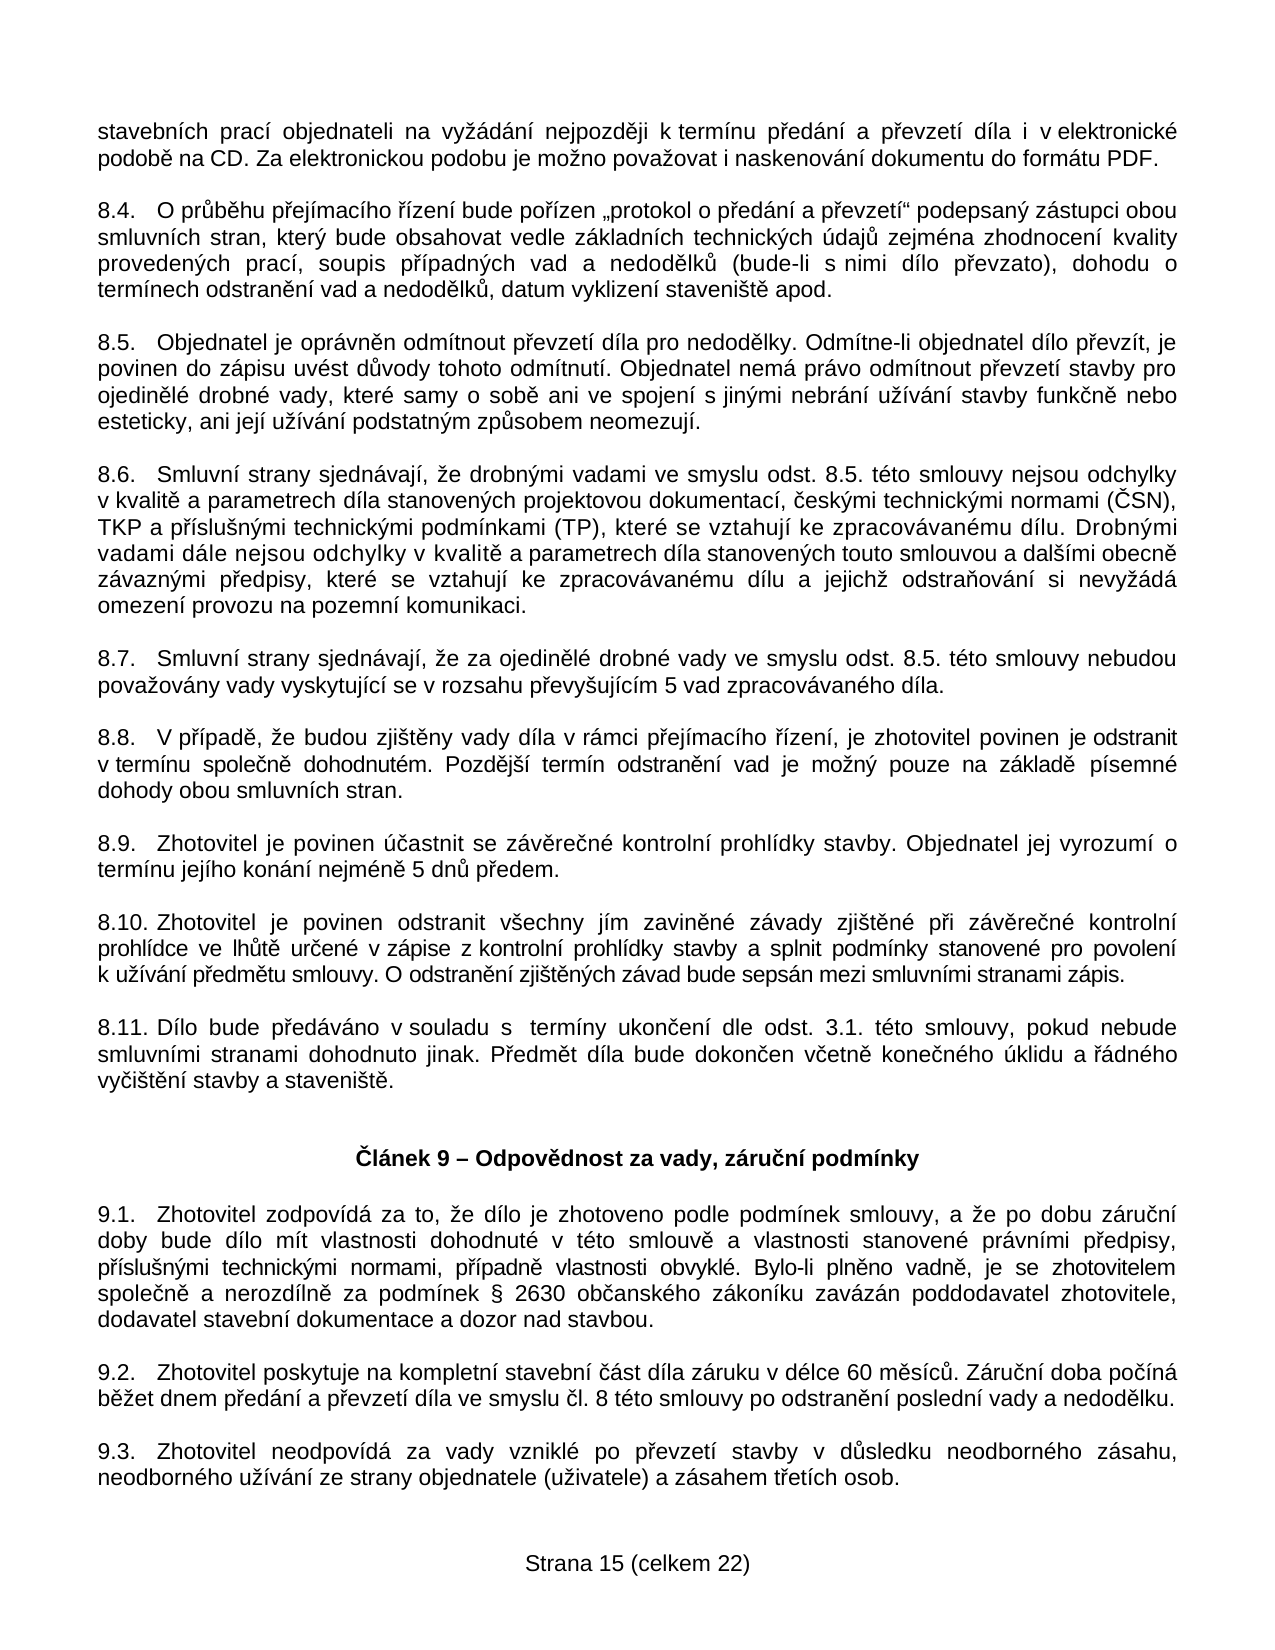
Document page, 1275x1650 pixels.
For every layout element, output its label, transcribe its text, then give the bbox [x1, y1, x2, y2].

list Zhotovitel je povinen účastnit se závěrečné kontrolní prohlídky stavby. Objednatel jej vyrozumí o termínu jejího konání nejméně 5 dnů předem. [97, 830, 1177, 882]
list Zhotovitel zodpovídá za to, že dílo je zhotoveno podle podmínek smlouvy, a že po dobu záruční doby bude dílo mít vlastnosti dohodnuté v této smlouvě a vlastnosti stanovené právními předpisy, příslušnými technickými normami, případně vlastnosti obvyklé. Bylo-li plněno vadně, je se zhotovitelem společně a nerozdílně za podmínek § 2630 občanského zákoníku zavázán poddodavatel zhotovitele, dodavatel stavební dokumentace a dozor nad stavbou. [97, 1201, 1177, 1332]
list V případě, že budou zjištěny vady díla v rámci přejímacího řízení, je zhotovitel povinen je odstranit v termínu společně dohodnutém. Pozdější termín odstranění vad je možný pouze na základě písemné dohody obou smluvních stran. [97, 724, 1177, 803]
list Zhotovitel neodpovídá za vady vzniklé po převzetí stavby v důsledku neodborného zásahu, neodborného užívání ze strany objednatele (uživatele) a zásahem třetích osob. [97, 1438, 1177, 1491]
list Zhotovitel poskytuje na kompletní stavební část díla záruku v délce 60 měsíců. Záruční doba počíná běžet dnem předání a převzetí díla ve smyslu čl. 8 této smlouvy po odstranění poslední vady a nedodělku. [97, 1359, 1177, 1412]
list Zhotovitel je povinen odstranit všechny jím zaviněné závady zjištěné při závěrečné kontrolní prohlídce ve lhůtě určené v zápise z kontrolní prohlídky stavby a splnit podmínky stanovené pro povolení k užívání předmětu smlouvy. O odstranění zjištěných závad bude sepsán mezi smluvními stranami zápis. [97, 909, 1177, 988]
list Smluvní strany sjednávají, že za ojedinělé drobné vady ve smyslu odst. 8.5. této smlouvy nebudou považovány vady vyskytující se v rozsahu převyšujícím 5 vad zpracovávaného díla. [97, 645, 1177, 698]
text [97, 118, 1177, 171]
list Dílo bude předáváno v souladu s termíny ukončení dle odst. 3.1. této smlouvy, pokud nebude smluvními stranami dohodnuto jinak. Předmět díla bude dokončen včetně konečného úklidu a řádného vyčištění stavby a staveniště. [97, 1014, 1177, 1093]
text Článek 9 – Odpovědnost za vady, záruční podmínky [97, 1144, 1177, 1171]
list Objednatel je oprávněn odmítnout převzetí díla pro nedodělky. Odmítne-li objednatel dílo převzít, je povinen do zápisu uvést důvody tohoto odmítnutí. Objednatel nemá právo odmítnout převzetí stavby pro ojedinělé drobné vady, které samy o sobě ani ve spojení s jinými nebrání užívání stavby funkčně nebo esteticky, ani její užívání podstatným způsobem neomezují. [97, 329, 1177, 434]
list Smluvní strany sjednávají, že drobnými vadami ve smyslu odst. 8.5. této smlouvy nejsou odchylky v kvalitě a parametrech díla stanovených projektovou dokumentací, českými technickými normami (ČSN), TKP a příslušnými technickými podmínkami (TP), které se vztahují ke zpracovávanému dílu. Drobnými vadami dále nejsou odchylky v kvalitě a parametrech díla stanovených touto smlouvou a dalšími obecně závaznými předpisy, které se vztahují ke zpracovávanému dílu a jejichž odstraňování si nevyžádá omezení provozu na pozemní komunikaci. [97, 461, 1177, 619]
list O průběhu přejímacího řízení bude pořízen „protokol o předání a převzetí“ podepsaný zástupci obou smluvních stran, který bude obsahovat vedle základních technických údajů zejména zhodnocení kvality provedených prací, soupis případných vad a nedodělků (bude-li s nimi dílo převzato), dohodu o termínech odstranění vad a nedodělků, datum vyklizení staveniště apod. [97, 197, 1177, 303]
